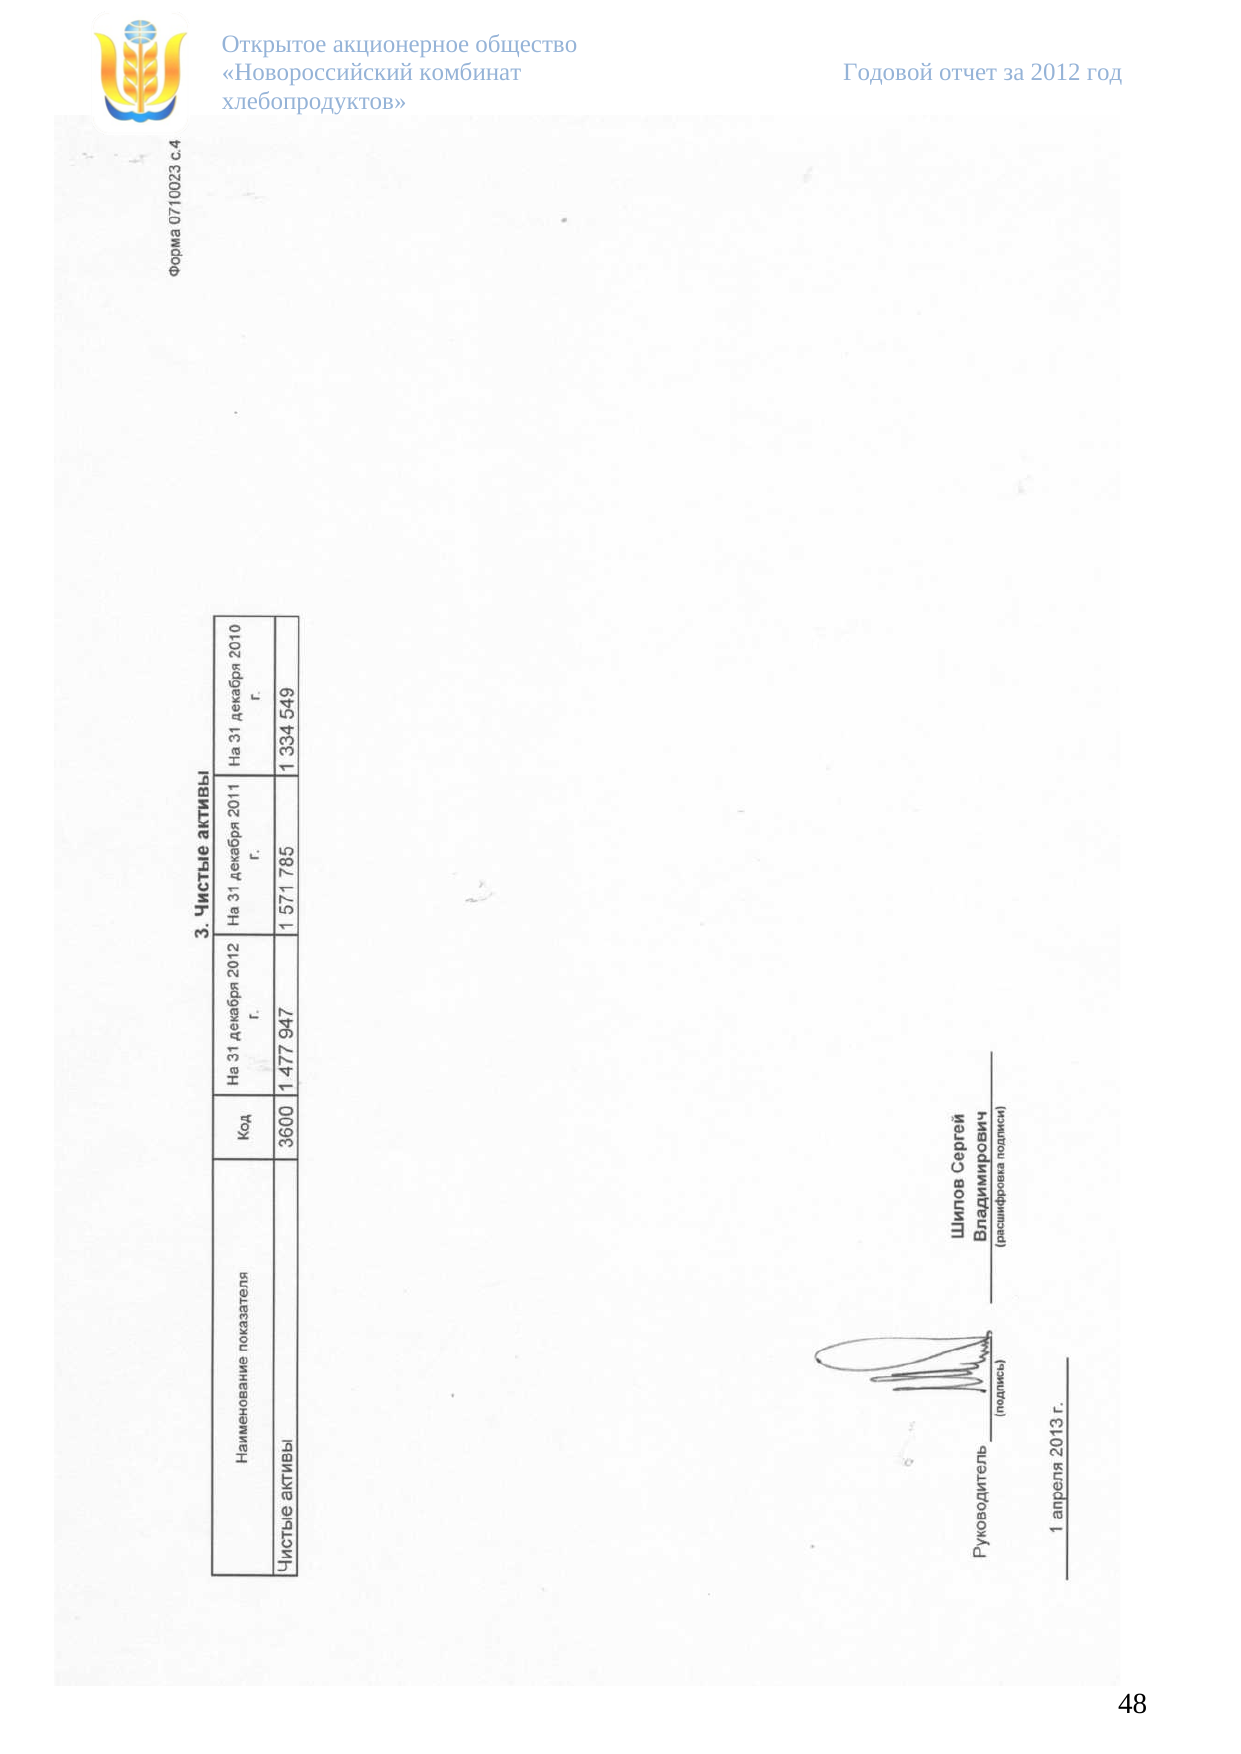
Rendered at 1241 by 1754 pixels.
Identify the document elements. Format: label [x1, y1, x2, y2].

picture [54, 11, 1121, 1686]
